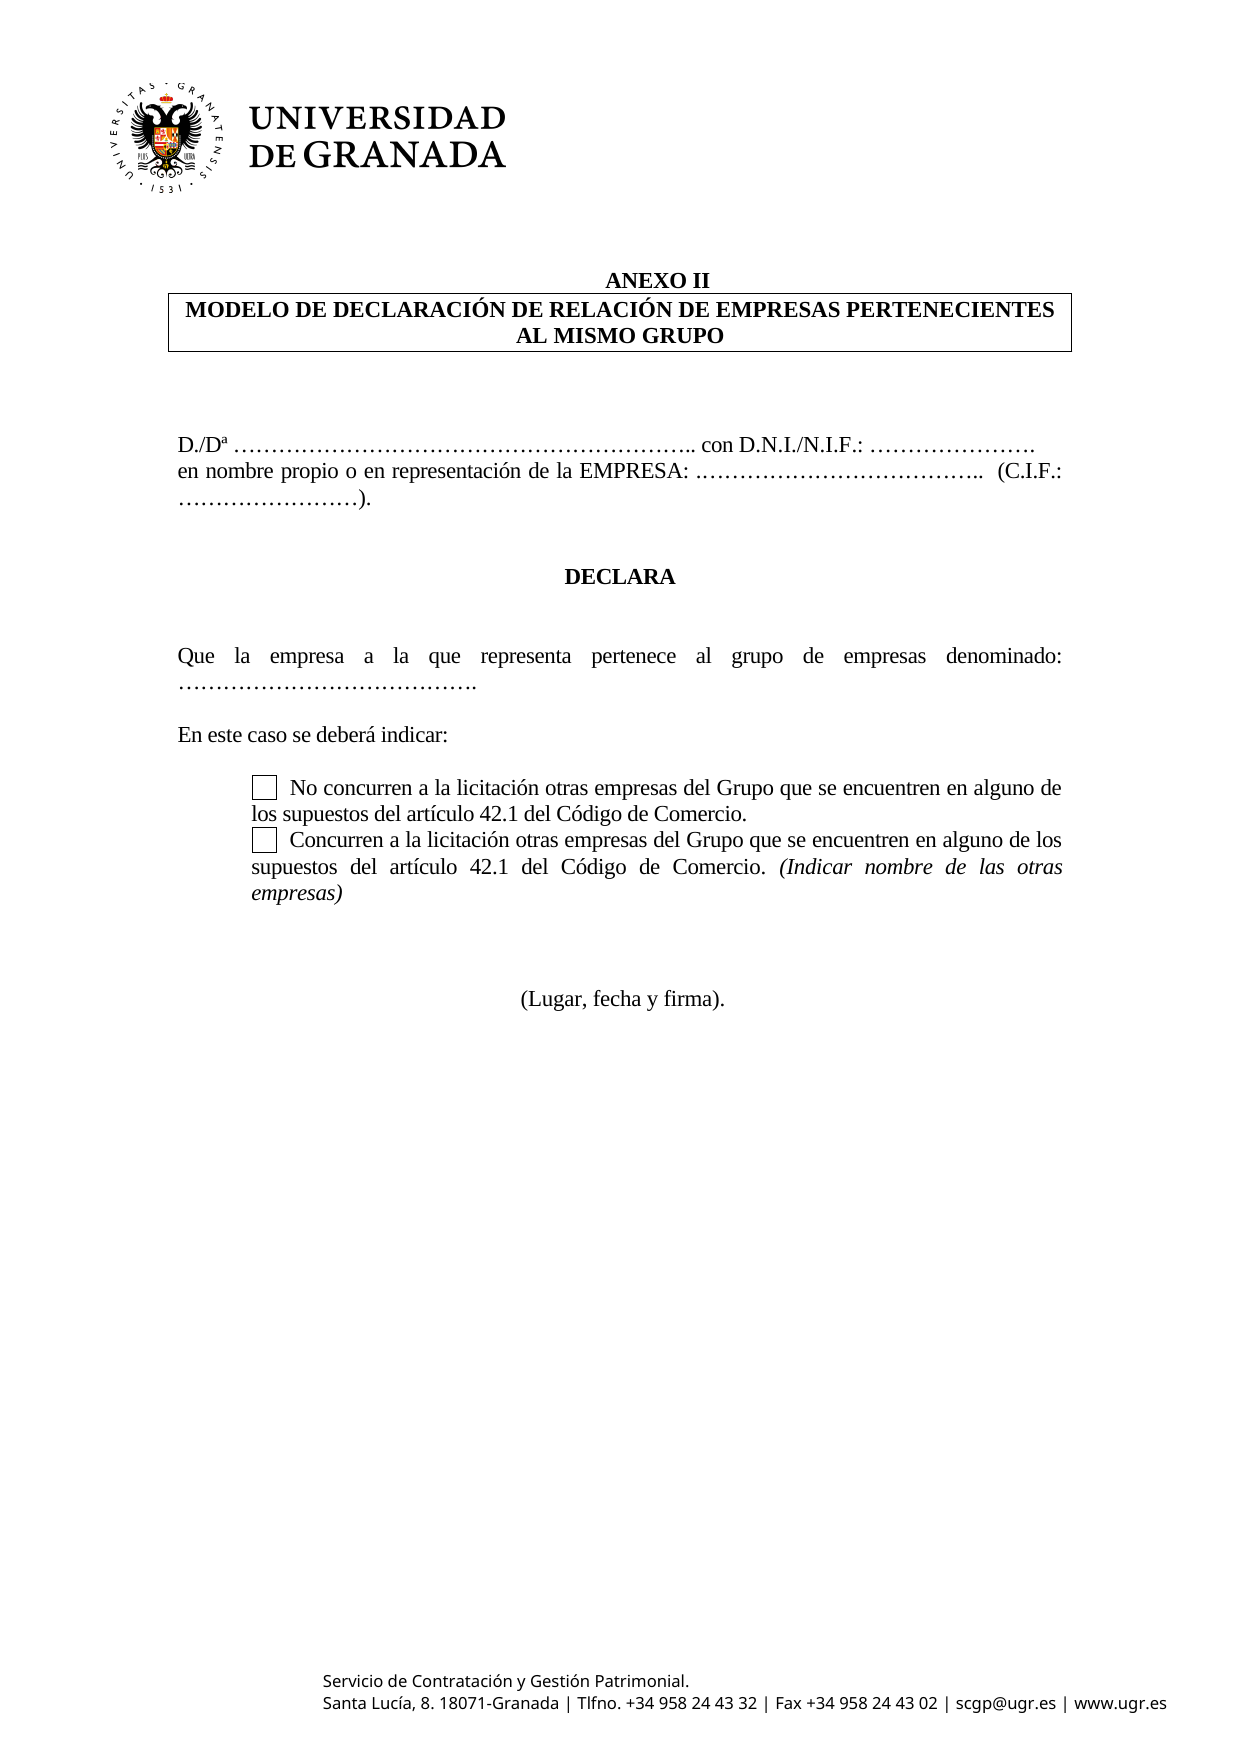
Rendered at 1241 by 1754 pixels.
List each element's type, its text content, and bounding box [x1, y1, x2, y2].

picture [110, 83, 506, 193]
text en nombre propio o en representación de la EMPRESA: .……………………………….. (C.I.F.:……………………). [177, 457, 1063, 510]
text DECLARA [177, 563, 1063, 589]
text D./Dª …………………………………………………….. con D.N.I./N.I.F.: …………………. [177, 431, 1063, 457]
text Que la empresa a la que representa pertenece al grupo de empresas denominado:…………………………………. [177, 642, 1063, 695]
text En este caso se deberá indicar: [177, 721, 1063, 747]
text ANEXO II [252, 267, 1063, 293]
text Concurren a la licitación otras empresas del Grupo que se encuentren en alguno de los supuestos del artículo 42.1 del Código de Comercio. (Indicar nombre de las otras empresas) [251, 826, 1063, 906]
text MODELO DE DECLARACIÓN DE RELACIÓN DE EMPRESAS PERTENECIENTES AL MISMO GRUPO [169, 294, 1071, 351]
text No concurren a la licitación otras empresas del Grupo que se encuentren en alguno de los supuestos del artículo 42.1 del Código de Comercio. [251, 774, 1063, 826]
text (Lugar, fecha y firma). [177, 984, 1063, 1011]
